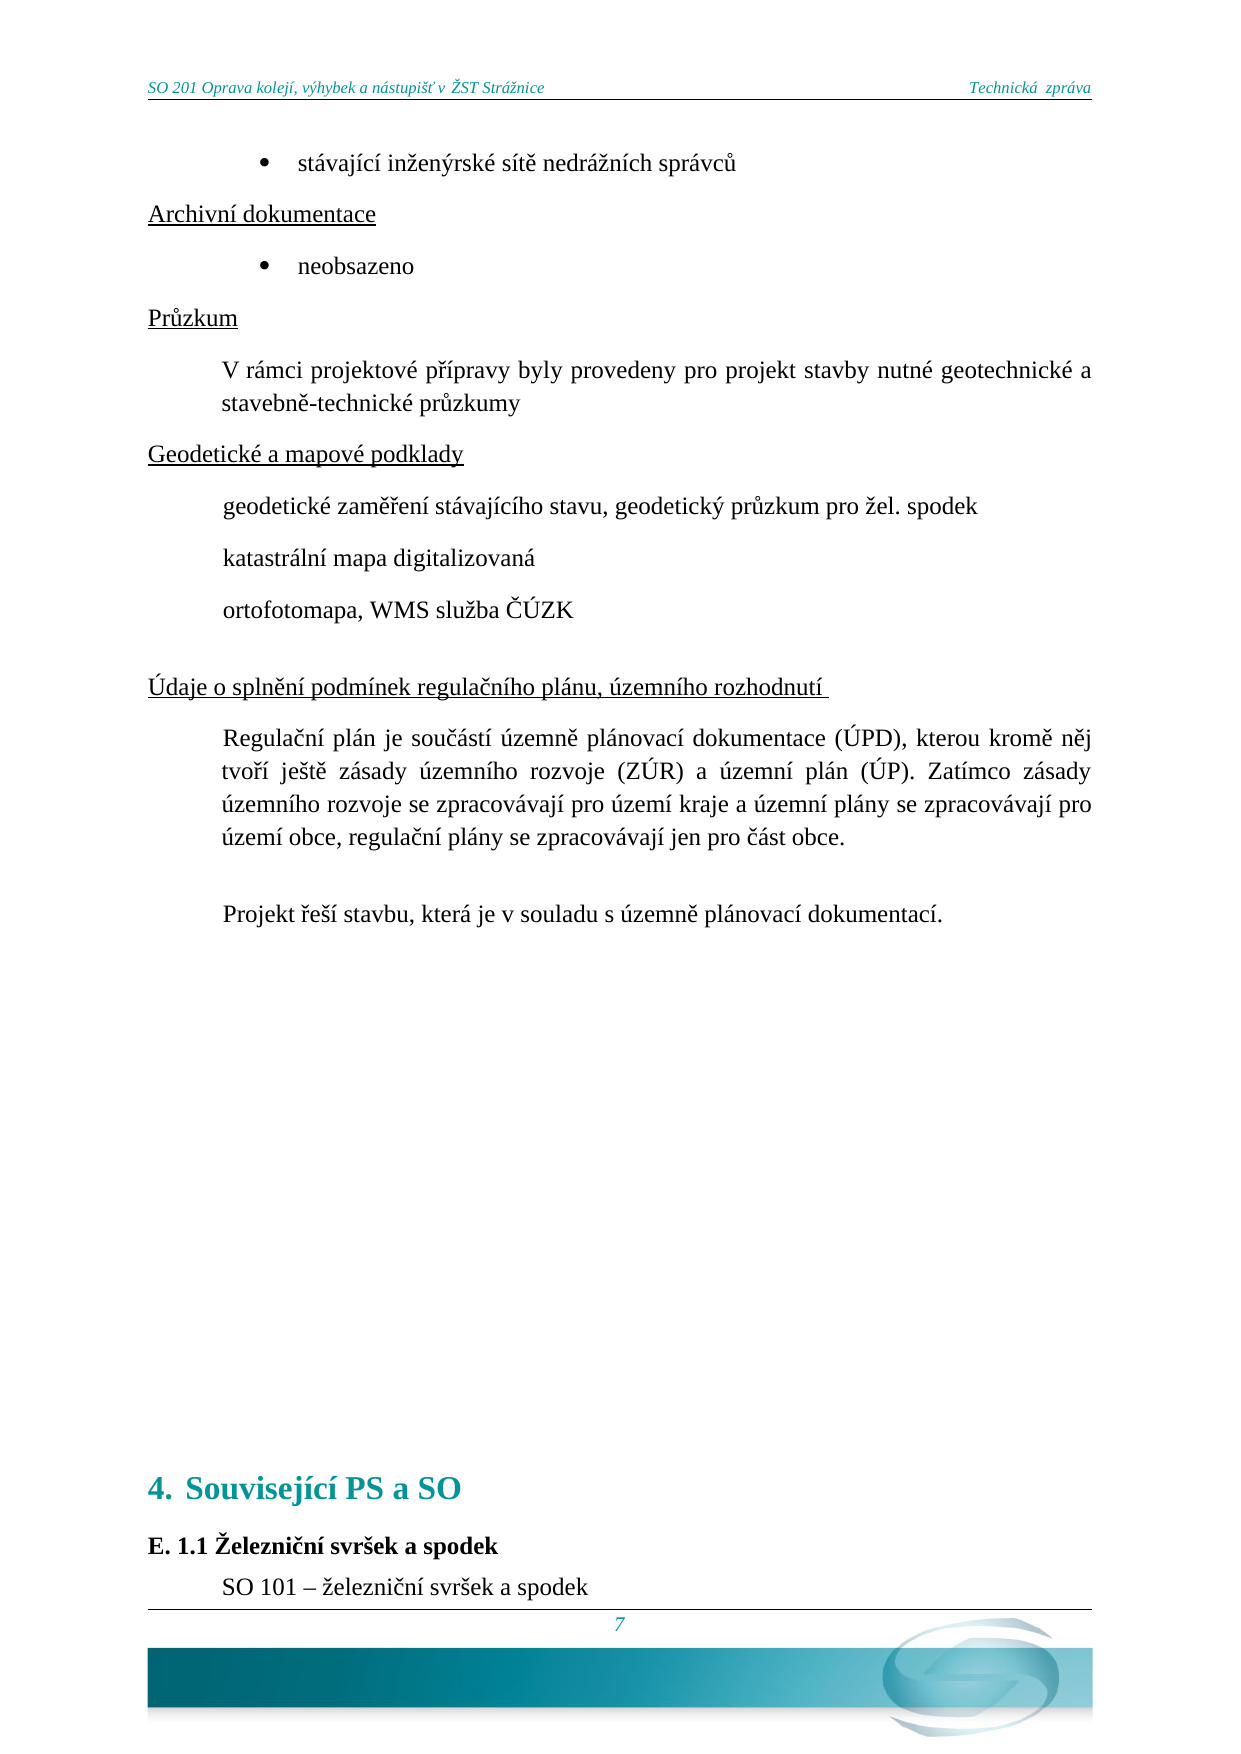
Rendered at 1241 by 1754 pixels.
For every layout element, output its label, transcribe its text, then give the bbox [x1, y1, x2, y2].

picture [147, 1608, 1093, 1748]
text Projekt řeší stavbu, která je v souladu s územně plánovací dokumentací. [221, 899, 1092, 928]
list stávající inženýrské sítě nedrážních správců [260, 148, 1092, 176]
subtitle Související PS a SO [148, 1468, 1092, 1506]
text Údaje o splnění podmínek regulačního plánu, územního rozhodnutí [148, 672, 1092, 700]
text Průzkum [148, 303, 1092, 332]
text katastrální mapa digitalizovaná [155, 543, 1092, 572]
text Archivní dokumentace [148, 199, 1092, 228]
text E. 1.1 Železniční svršek a spodek [148, 1531, 1092, 1559]
text Regulační plán je součástí územně plánovací dokumentace (ÚPD), kterou kromě něj tvoří ještě zásady územního rozvoje (ZÚR) a územní plán (ÚP). Zatímco zásady územního rozvoje se zpracovávají pro území kraje a územní plány se zpracovávají pro území obce, regulační plány se zpracovávají jen pro část obce. [221, 723, 1092, 851]
text ortofotomapa, WMS služba ČÚZK [155, 595, 1092, 624]
text SO 101 – železniční svršek a spodek [148, 1572, 1092, 1601]
text V rámci projektové přípravy byly provedeny pro projekt stavby nutné geotechnické a stavebně-technické průzkumy [221, 355, 1092, 417]
list neobsazeno [260, 251, 1092, 280]
text geodetické zaměření stávajícího stavu, geodetický průzkum pro žel. spodek [155, 491, 1092, 520]
text Geodetické a mapové podklady [148, 439, 1092, 468]
